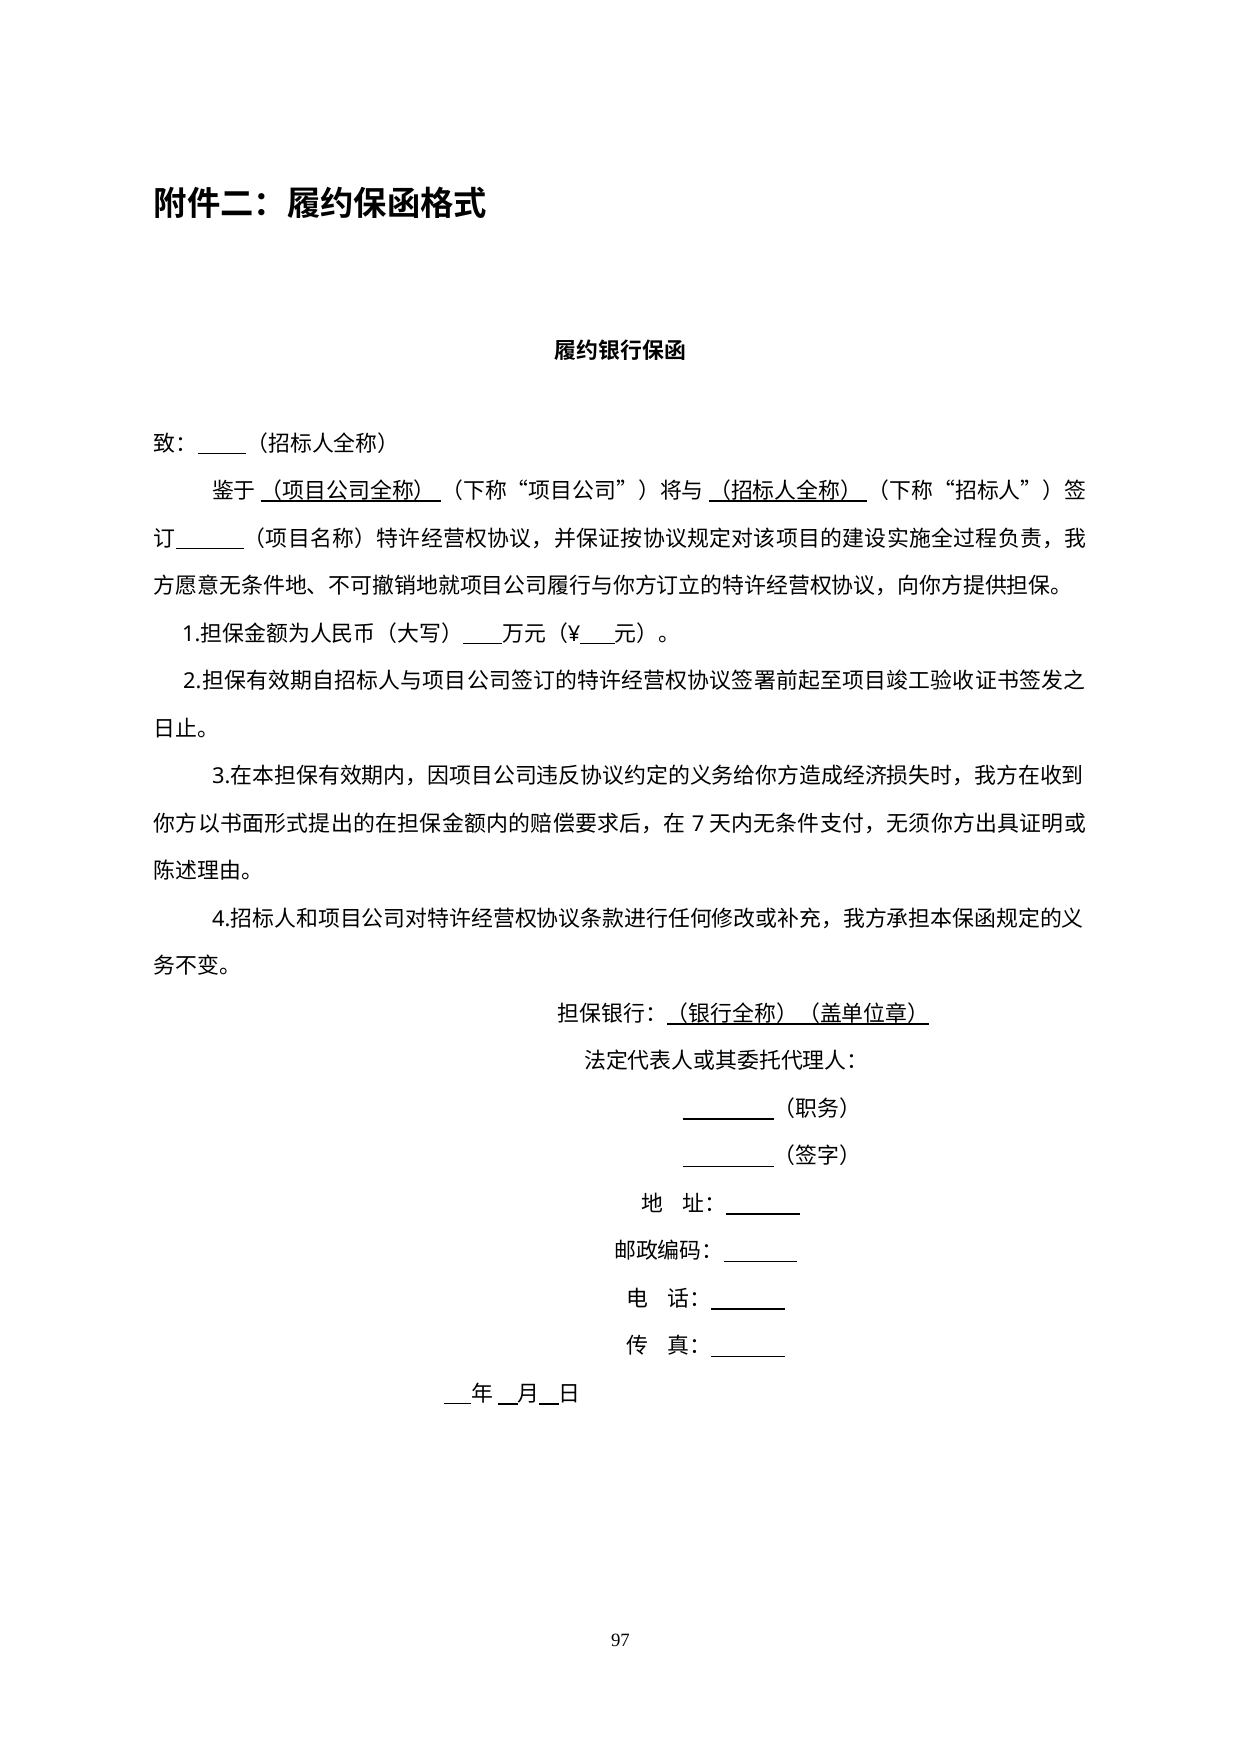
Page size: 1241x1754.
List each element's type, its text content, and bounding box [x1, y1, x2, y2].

text 4.招标人和项目公司对特许经营权协议条款进行任何修改或补充，我方承担本保函规定的义务不变。 [153, 901, 1087, 980]
text 年 月 日 [153, 1376, 1087, 1408]
subtitle 附件二：履约保函格式 [153, 177, 1087, 225]
text 邮政编码： [153, 1233, 1087, 1265]
text 地 址： [153, 1186, 1087, 1218]
text 2.担保有效期自招标人与项目公司签订的特许经营权协议签署前起至项目竣工验收证书签发之日止。 [153, 663, 1087, 742]
text 担保银行：（银行全称）（盖单位章） [153, 996, 1087, 1028]
text 传 真： [153, 1328, 1087, 1360]
text （签字） [153, 1138, 1087, 1170]
text 电 话： [153, 1281, 1087, 1313]
text 履约银行保函 [153, 333, 1087, 365]
text 法定代表人或其委托代理人： [153, 1043, 1087, 1075]
text 3.在本担保有效期内，因项目公司违反协议约定的义务给你方造成经济损失时，我方在收到你方以书面形式提出的在担保金额内的赔偿要求后，在7天内无条件支付，无须你方出具证明或陈述理由。 [153, 758, 1087, 885]
text 1.担保金额为人民币（大写） 万元（¥ 元）。 [153, 616, 1087, 647]
text （职务） [153, 1091, 1087, 1123]
text 致： （招标人全称） [153, 426, 1087, 457]
text 鉴于 （项目公司全称） （下称“项目公司”）将与 （招标人全称） （下称“招标人”）签订 （项目名称）特许经营权协议，并保证按协议规定对该项目的建设实施全过程负责，我方愿意无条件地、不可撤销地就项目公司履行与你方订立的特许经营权协议，向你方提供担保。 [153, 473, 1087, 600]
